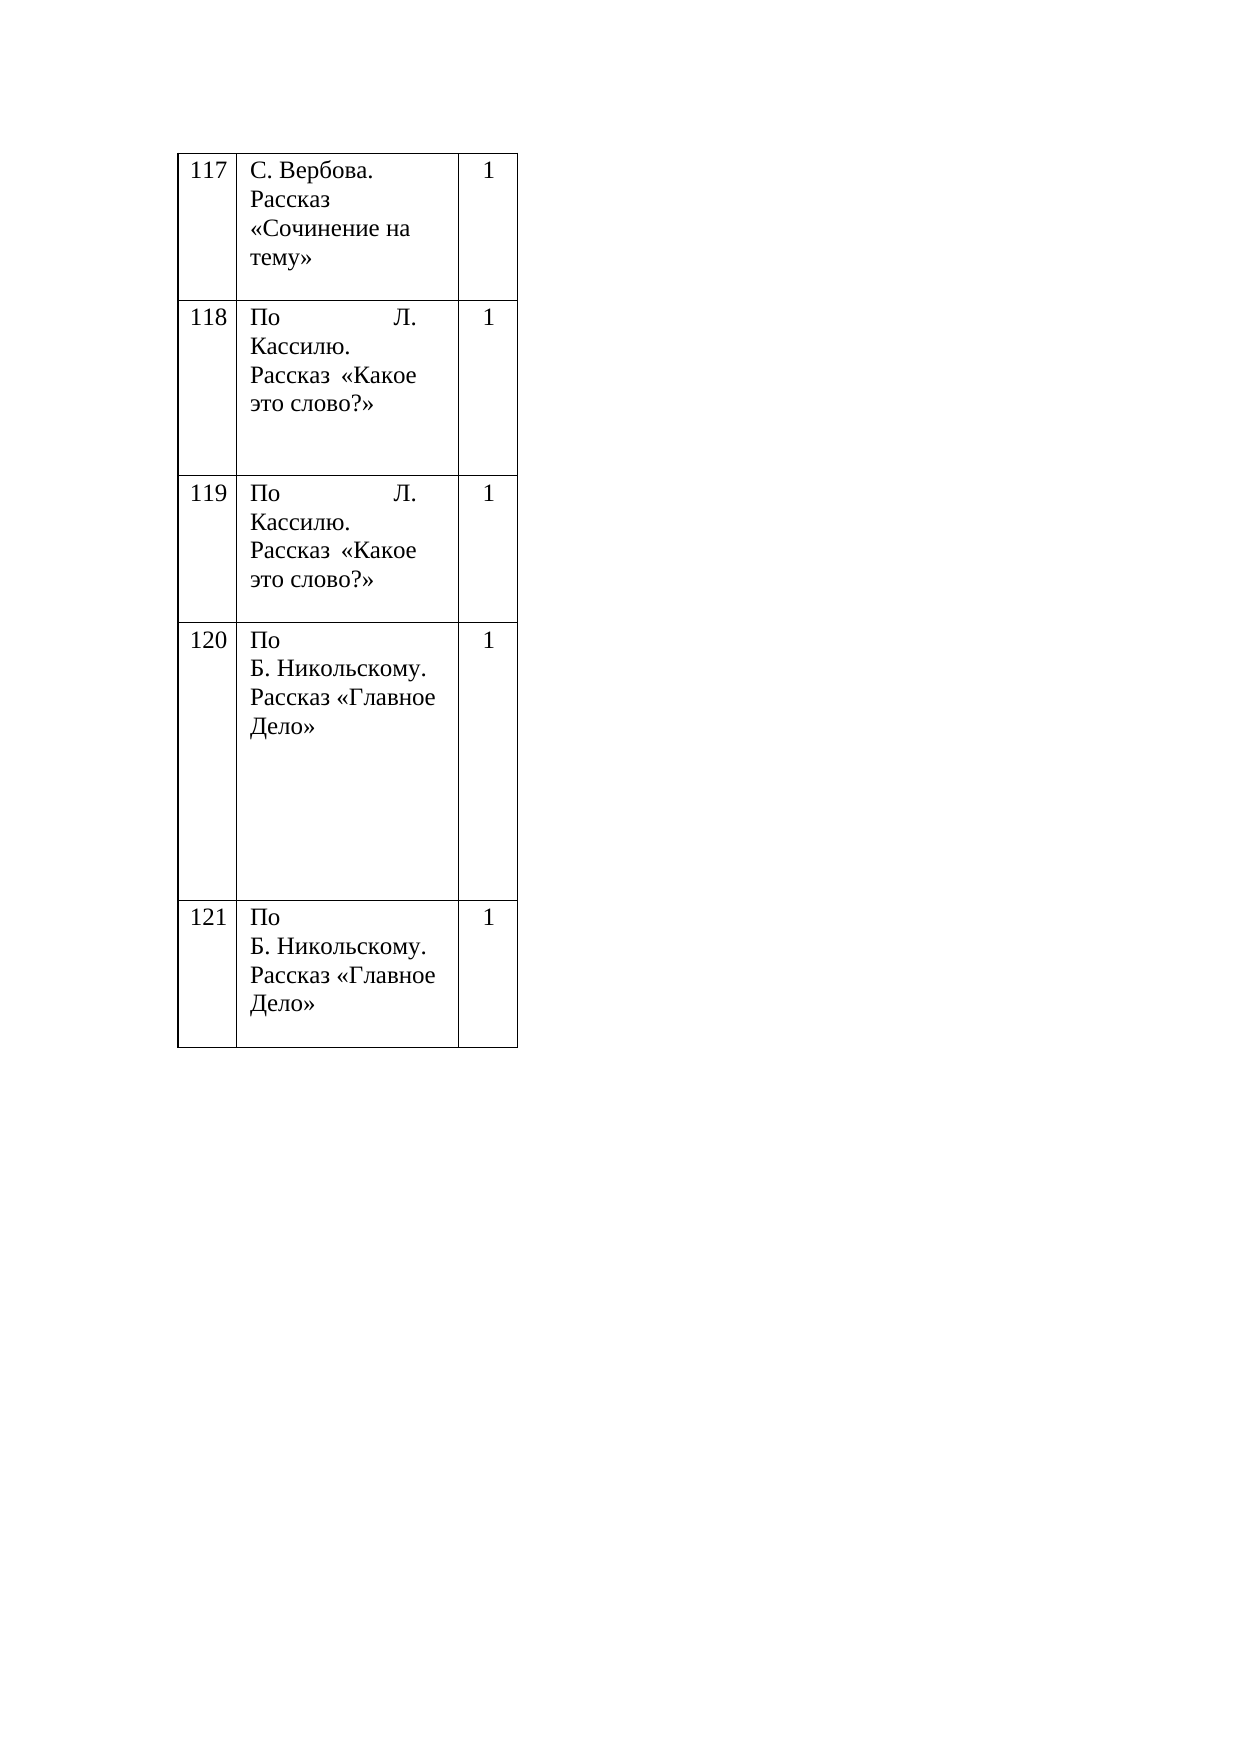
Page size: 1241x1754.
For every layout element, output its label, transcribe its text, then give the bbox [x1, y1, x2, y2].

table_cell 1 [459, 476, 517, 622]
table_cell По Б. Никольскому. Рассказ «Главное Дело» [237, 623, 458, 899]
table_cell По Б. Никольскому. Рассказ «Главное Дело» [237, 901, 458, 1047]
table_cell 1 [459, 301, 517, 475]
table_cell По Л. Кассилю. Рассказ «Какое это слово?» [237, 301, 458, 475]
table_cell 119 [179, 476, 236, 622]
table_cell 120 [179, 623, 236, 899]
table_header 1 [459, 154, 517, 300]
table_header С. Вербова. Рассказ «Сочинение на тему» [237, 154, 458, 300]
table_cell 1 [459, 623, 517, 899]
table_cell По Л. Кассилю. Рассказ «Какое это слово?» [237, 476, 458, 622]
table_cell 118 [179, 301, 236, 475]
table_header 117 [179, 154, 236, 300]
table_cell 121 [179, 901, 236, 1047]
table_cell 1 [459, 901, 517, 1047]
